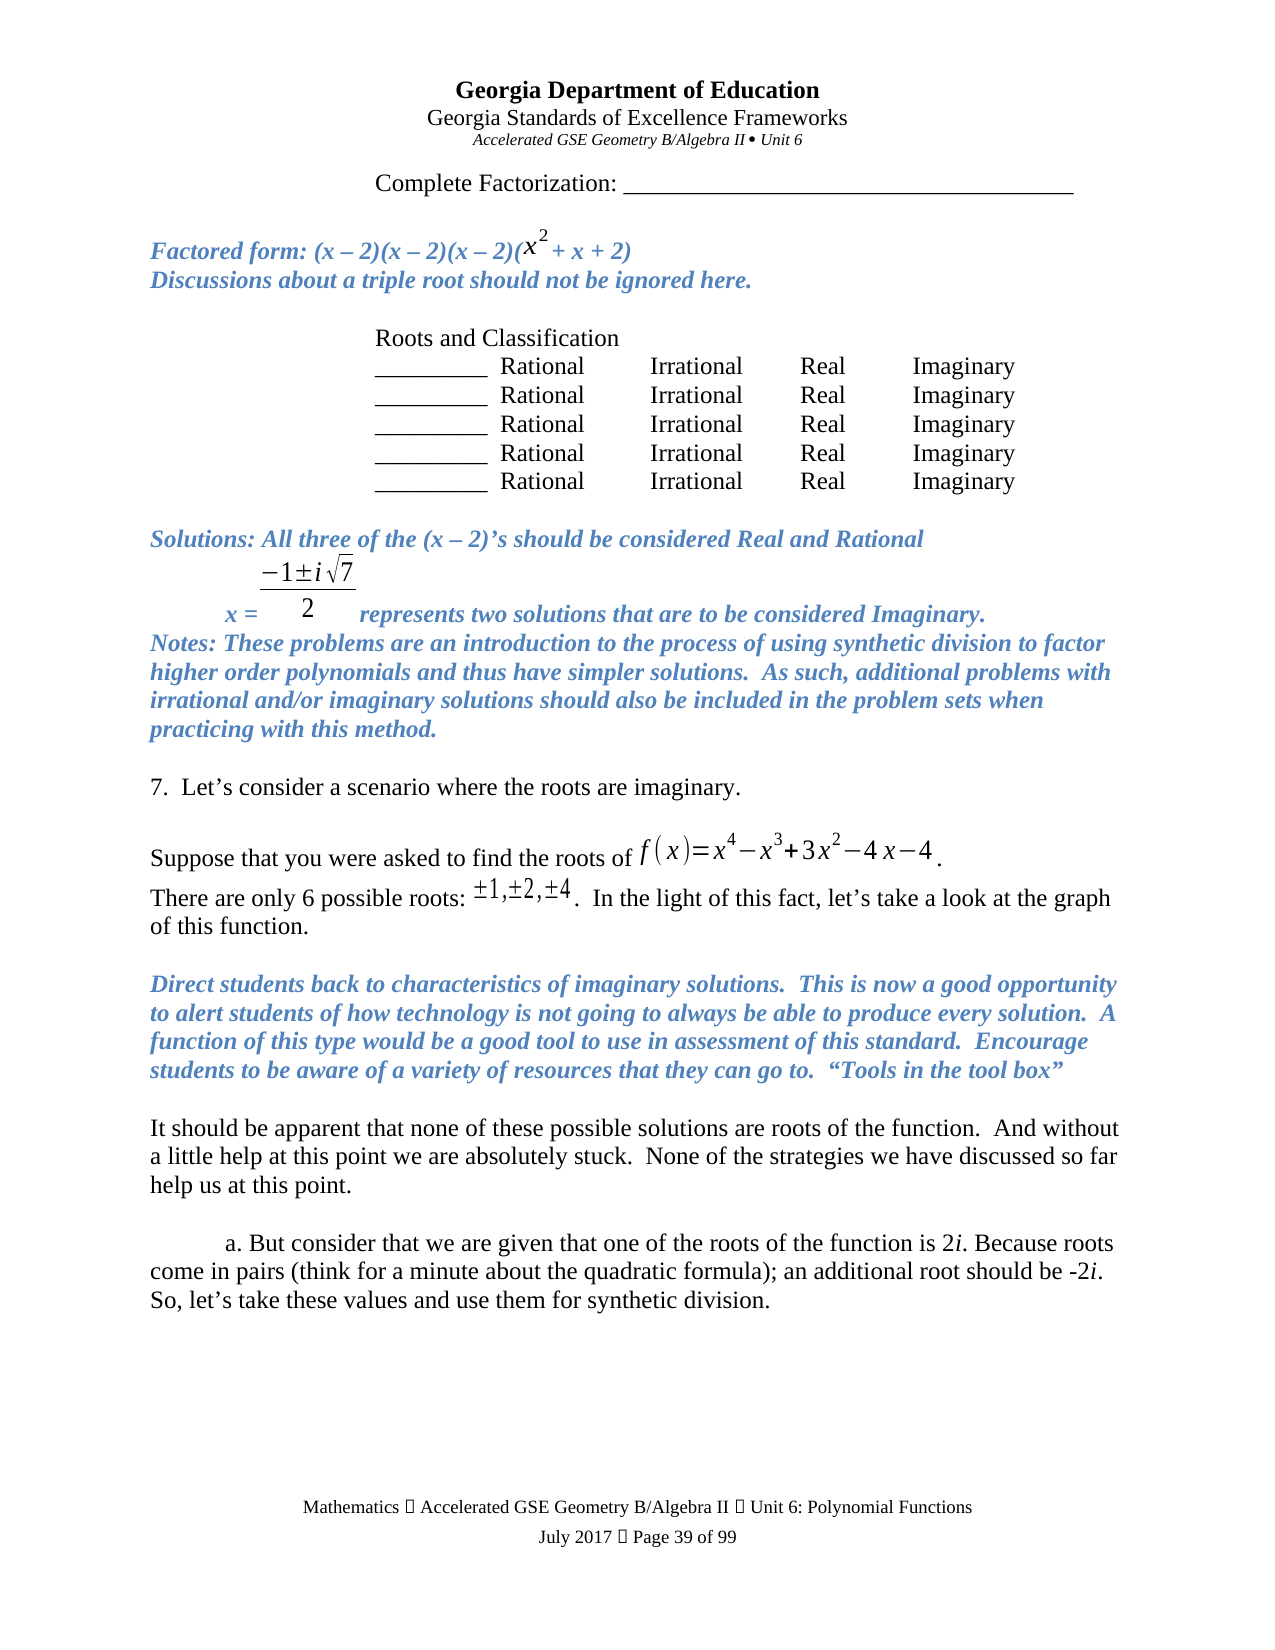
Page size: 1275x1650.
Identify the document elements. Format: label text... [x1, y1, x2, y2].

text Factored form: (x – 2)(x – 2)(x – 2)(+ x + 2) [150, 226, 1125, 265]
text a. But consider that we are given that one of the roots of the function is 2i. Because roots come in pairs (think for a minute about the quadratic formula); an additional root should be -2i. So, let’s take these values and use them for synthetic division. [150, 1228, 1125, 1314]
text It should be apparent that none of these possible solutions are roots of the function. And without a little help at this point we are absolutely stuck. None of the strategies we have discussed so far help us at this point. [150, 1113, 1125, 1199]
text _________ Rational Irrational Real Imaginary [262, 409, 1125, 438]
text Notes: These problems are an introduction to the process of using synthetic division to factor higher order polynomials and thus have simpler solutions. As such, additional problems with irrational and/or imaginary solutions should also be included in the problem sets when practicing with this method. [150, 628, 1125, 743]
text Discussions about a triple root should not be ignored here. [150, 265, 1125, 294]
text _________ Rational Irrational Real Imaginary [225, 466, 1125, 495]
text _________ Rational Irrational Real Imaginary [262, 351, 1125, 380]
text Solutions: All three of the (x – 2)’s should be considered Real and Rational [150, 524, 1125, 553]
text Suppose that you were asked to find the roots of . [150, 829, 1125, 872]
text Direct students back to characteristics of imaginary solutions. This is now a good opportunity to alert students of how technology is not going to always be able to produce every solution. A function of this type would be a good tool to use in assessment of this standard. Encourage students to be aware of a variety of resources that they can go to. “Tools in the tool box” [150, 969, 1125, 1084]
text _________ Rational Irrational Real Imaginary [262, 380, 1125, 409]
text _________ Rational Irrational Real Imaginary [262, 438, 1125, 466]
text Complete Factorization: ____________________________________ [262, 168, 1125, 197]
text There are only 6 possible roots: . In the light of this fact, let’s take a look at the graph of this function. [150, 872, 1125, 940]
text Roots and Classification [262, 323, 1125, 351]
text x =represents two solutions that are to be considered Imaginary. [150, 553, 1125, 628]
text 7. Let’s consider a scenario where the roots are imaginary. [150, 772, 1125, 801]
